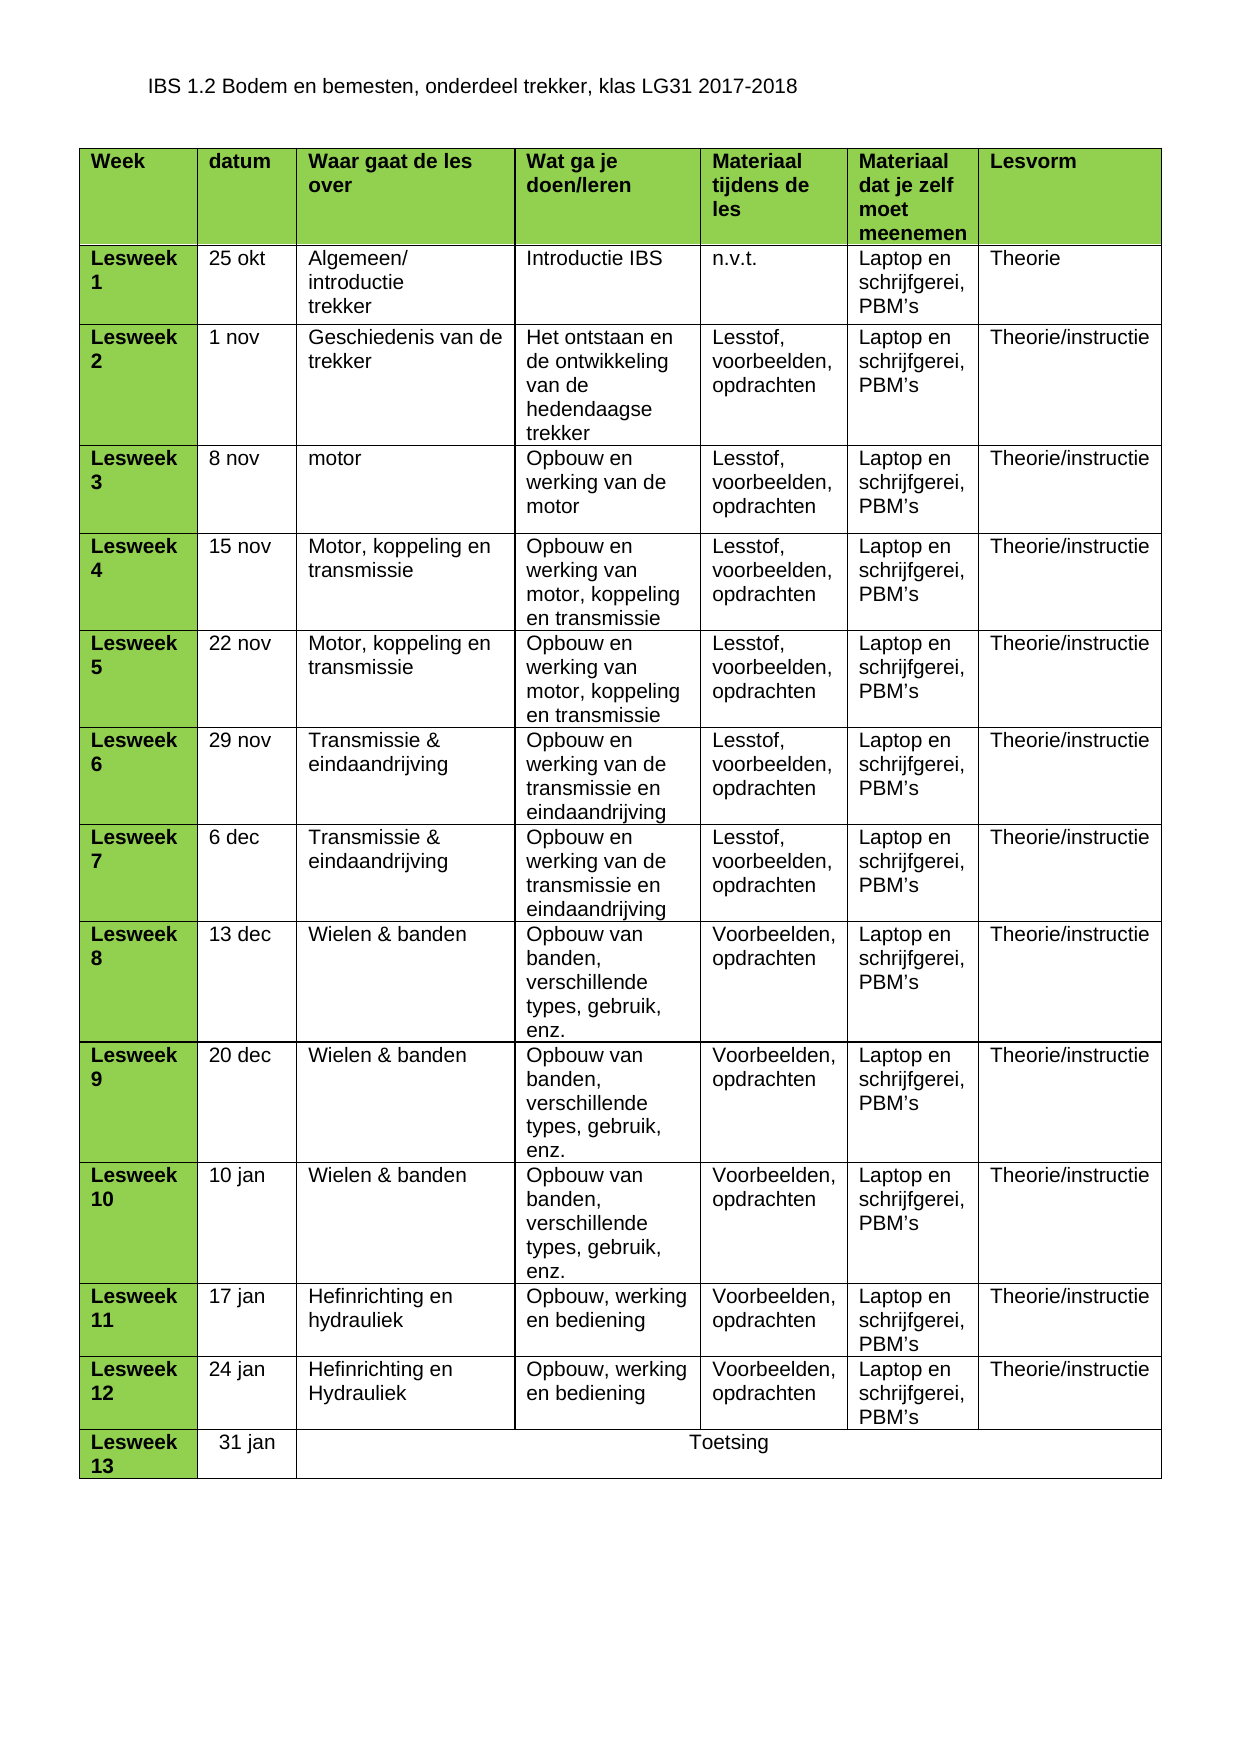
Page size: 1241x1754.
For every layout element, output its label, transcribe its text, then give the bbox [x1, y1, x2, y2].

table_cell Theorie/instructie [979, 446, 1161, 533]
table_cell Opbouw en werking van de transmissie en eindaandrijving [516, 728, 700, 824]
table_cell Voorbeelden, opdrachten [701, 1284, 847, 1356]
table_cell Voorbeelden, opdrachten [701, 1043, 847, 1162]
table_cell Laptop en schrijfgerei, PBM’s [848, 246, 978, 324]
table_cell Theorie/instructie [979, 922, 1161, 1041]
table_cell 13 dec [198, 922, 296, 1041]
table_cell Opbouw van banden, verschillende types, gebruik, enz. [516, 1163, 700, 1283]
table_cell Hefinrichting en Hydrauliek [297, 1357, 514, 1429]
table_header Wat ga je doen/leren [516, 149, 700, 244]
table_header datum [198, 149, 296, 244]
table_cell Lesweek 5 [80, 631, 197, 727]
table_cell Theorie/instructie [979, 631, 1161, 727]
table_cell Lesstof, voorbeelden, opdrachten [701, 534, 847, 630]
table_cell Theorie/instructie [979, 325, 1161, 445]
table_cell Lesstof, voorbeelden, opdrachten [701, 325, 847, 445]
table_cell Voorbeelden, opdrachten [701, 922, 847, 1041]
table_cell Laptop en schrijfgerei, PBM’s [848, 728, 978, 824]
table_cell Wielen & banden [297, 922, 514, 1041]
table_header Materiaal dat je zelf moet meenemen [848, 149, 978, 244]
table_cell Opbouw en werking van motor, koppeling en transmissie [516, 631, 700, 727]
table_cell Laptop en schrijfgerei, PBM’s [848, 825, 978, 921]
table_cell Lesweek 8 [80, 922, 197, 1041]
table_cell Laptop en schrijfgerei, PBM’s [848, 922, 978, 1041]
table_cell Theorie/instructie [979, 1163, 1161, 1283]
table_cell Laptop en schrijfgerei, PBM’s [848, 446, 978, 533]
table_cell 29 nov [198, 728, 296, 824]
table_cell Geschiedenis van de trekker [297, 325, 514, 445]
table_cell Lesweek 11 [80, 1284, 197, 1356]
table_cell Lesweek 3 [80, 446, 197, 533]
table_cell Lesweek 4 [80, 534, 197, 630]
table_cell Opbouw en werking van de transmissie en eindaandrijving [516, 825, 700, 921]
table_cell Laptop en schrijfgerei, PBM’s [848, 1043, 978, 1162]
table_cell 17 jan [198, 1284, 296, 1356]
table_cell Opbouw van banden, verschillende types, gebruik, enz. [516, 1043, 700, 1162]
table_cell Theorie/instructie [979, 1357, 1161, 1429]
table_cell Lesweek 2 [80, 325, 197, 445]
table_cell n.v.t. [701, 246, 847, 324]
table_cell 8 nov [198, 446, 296, 533]
table_cell Wielen & banden [297, 1043, 514, 1162]
table_cell Lesstof, voorbeelden, opdrachten [701, 446, 847, 533]
table_cell Theorie/instructie [979, 534, 1161, 630]
table_cell 22 nov [198, 631, 296, 727]
table_header Lesvorm [979, 149, 1161, 244]
table_cell 31 jan [198, 1430, 296, 1478]
table_cell Introductie IBS [516, 246, 700, 324]
table_cell Opbouw van banden, verschillende types, gebruik, enz. [516, 922, 700, 1041]
table_cell 10 jan [198, 1163, 296, 1283]
table_cell Laptop en schrijfgerei, PBM’s [848, 534, 978, 630]
table_cell Theorie/instructie [979, 825, 1161, 921]
table_cell Lesweek 10 [80, 1163, 197, 1283]
table_cell motor [297, 446, 514, 533]
table_header Waar gaat de les over [297, 149, 514, 244]
table_cell 20 dec [198, 1043, 296, 1162]
table_cell Motor, koppeling en transmissie [297, 534, 514, 630]
table_cell Theorie [979, 246, 1161, 324]
table_cell Het ontstaan en de ontwikkeling van de hedendaagse trekker [516, 325, 700, 445]
table_header Week [80, 149, 197, 244]
table_cell 1 nov [198, 325, 296, 445]
table_cell Theorie/instructie [979, 1043, 1161, 1162]
table_cell Laptop en schrijfgerei, PBM’s [848, 1163, 978, 1283]
table_cell Opbouw en werking van motor, koppeling en transmissie [516, 534, 700, 630]
table_cell Lesstof, voorbeelden, opdrachten [701, 728, 847, 824]
table_cell Laptop en schrijfgerei, PBM’s [848, 325, 978, 445]
table_cell 24 jan [198, 1357, 296, 1429]
table_cell Laptop en schrijfgerei, PBM’s [848, 1357, 978, 1429]
table_cell Lesweek 7 [80, 825, 197, 921]
table_cell Laptop en schrijfgerei, PBM’s [848, 631, 978, 727]
table_cell Transmissie & eindaandrijving [297, 825, 514, 921]
table_cell Lesweek 12 [80, 1357, 197, 1429]
table_cell Voorbeelden, opdrachten [701, 1163, 847, 1283]
table_cell Opbouw, werking en bediening [516, 1284, 700, 1356]
table_cell Toetsing [297, 1430, 1161, 1478]
table_cell Voorbeelden, opdrachten [701, 1357, 847, 1429]
table_cell Theorie/instructie [979, 1284, 1161, 1356]
table_cell Lesweek 1 [80, 246, 197, 324]
table_cell Lesstof, voorbeelden, opdrachten [701, 631, 847, 727]
table_cell Opbouw en werking van de motor [516, 446, 700, 533]
table_cell Lesweek 6 [80, 728, 197, 824]
table_cell Opbouw, werking en bediening [516, 1357, 700, 1429]
table_cell Hefinrichting en hydrauliek [297, 1284, 514, 1356]
table_cell Transmissie & eindaandrijving [297, 728, 514, 824]
table_cell Lesweek 9 [80, 1043, 197, 1162]
table_cell Lesstof, voorbeelden, opdrachten [701, 825, 847, 921]
table_cell Motor, koppeling en transmissie [297, 631, 514, 727]
table_cell 15 nov [198, 534, 296, 630]
table_cell 25 okt [198, 246, 296, 324]
table_cell Lesweek 13 [80, 1430, 197, 1478]
table_header Materiaal tijdens de les [701, 149, 847, 244]
table_cell Wielen & banden [297, 1163, 514, 1283]
table_cell Algemeen/introductie trekker [297, 246, 514, 324]
table_cell Laptop en schrijfgerei, PBM’s [848, 1284, 978, 1356]
table_cell Theorie/instructie [979, 728, 1161, 824]
table_cell 6 dec [198, 825, 296, 921]
